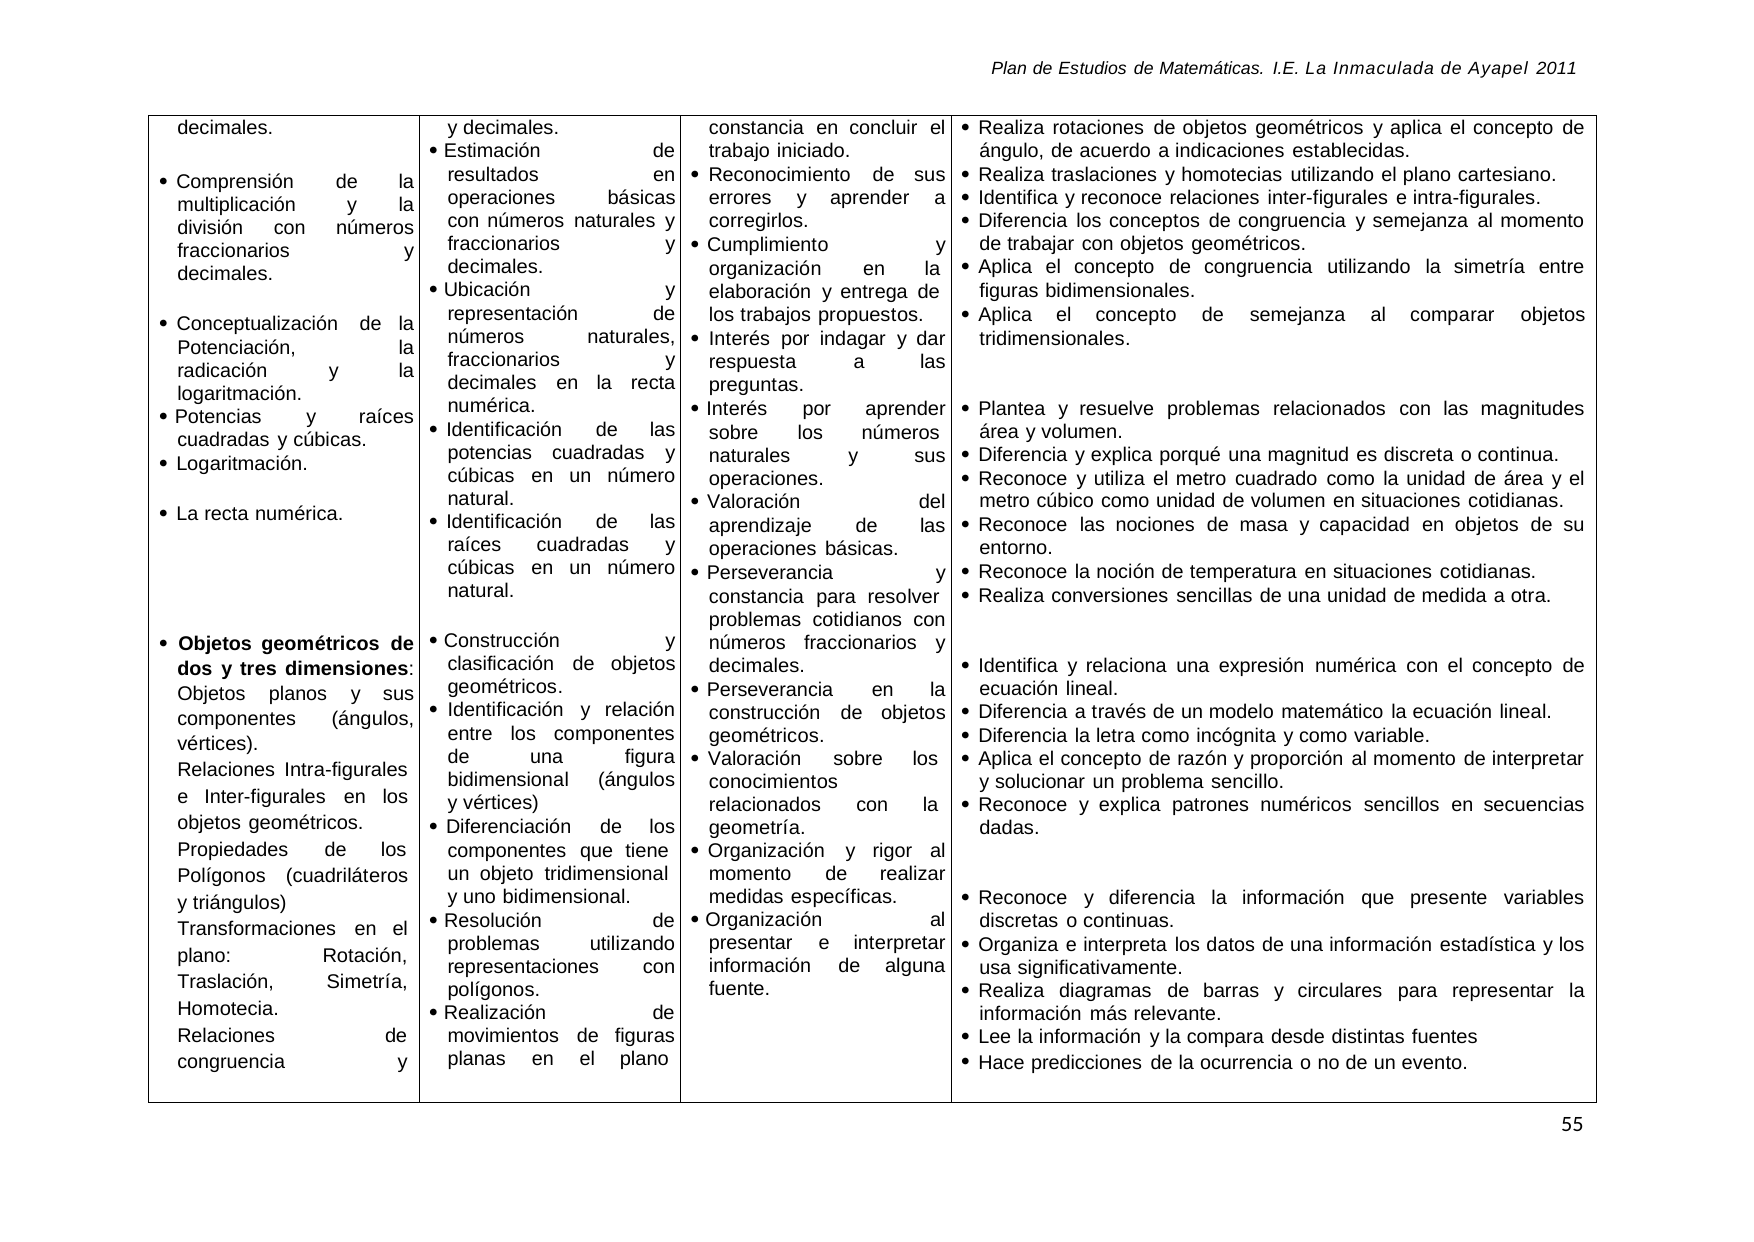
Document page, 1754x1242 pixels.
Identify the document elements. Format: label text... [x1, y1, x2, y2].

table_header decimales.  Comprensión de la multiplicación y la división con números fraccionarios y decimales.  Conceptualización de la Potenciación, la radicación y la logaritmación.  Potencias y raíces cuadradas y cúbicas.  Logaritmación.  La recta numérica.  Objetos geométricos de dos y tres dimensiones: Objetos planos y sus componentes (ángulos, vértices). Relaciones Intra-figurales e Inter-figurales en los objetos geométricos. Propiedades de los Polígonos (cuadriláteros y triángulos) Transformaciones en el plano: Rotación, Traslación, Simetría, Homotecia. Relaciones de congruencia y [149, 116, 419, 1102]
table_header  Realiza rotaciones de objetos geométricos y aplica el concepto de ángulo, de acuerdo a indicaciones establecidas.  Realiza traslaciones y homotecias utilizando el plano cartesiano.  Identifica y reconoce relaciones inter-figurales e intra-figurales.  Diferencia los conceptos de congruencia y semejanza al momento de trabajar con objetos geométricos.  Aplica el concepto de congruencia utilizando la simetría entre figuras bidimensionales.  Aplica el concepto de semejanza al comparar objetos tridimensionales.  Plantea y resuelve problemas relacionados con las magnitudes área y volumen.  Diferencia y explica porqué una magnitud es discreta o continua.  Reconoce y utiliza el metro cuadrado como la unidad de área y el metro cúbico como unidad de volumen en situaciones cotidianas.  Reconoce las nociones de masa y capacidad en objetos de su entorno.  Reconoce la noción de temperatura en situaciones cotidianas.  Realiza conversiones sencillas de una unidad de medida a otra.  Identifica y relaciona una expresión numérica con el concepto de ecuación lineal.  Diferencia a través de un modelo matemático la ecuación lineal.  Diferencia la letra como incógnita y como variable.  Aplica el concepto de razón y proporción al momento de interpretar y solucionar un problema sencillo.  Reconoce y explica patrones numéricos sencillos en secuencias dadas.  Reconoce y diferencia la información que presente variables discretas o continuas.  Organiza e interpreta los datos de una información estadística y los usa significativamente.  Realiza diagramas de barras y circulares para representar la información más relevante.  Lee la información y la compara desde distintas fuentes  Hace predicciones de la ocurrencia o no de un evento. [952, 116, 1596, 1102]
table_header constancia en concluir el trabajo iniciado.  Reconocimiento de sus errores y aprender a corregirlos.  Cumplimiento y organización en la elaboración y entrega de los trabajos propuestos.  Interés por indagar y dar respuesta a las preguntas.  Interés por aprender sobre los números naturales y sus operaciones.  Valoración del aprendizaje de las operaciones básicas.  Perseverancia y constancia para resolver problemas cotidianos con números fraccionarios y decimales.  Perseverancia en la construcción de objetos geométricos.  Valoración sobre los conocimientos relacionados con la geometría.  Organización y rigor al momento de realizar medidas específicas.  Organización al presentar e interpretar información de alguna fuente. [681, 116, 951, 1102]
table_header y decimales.  Estimación de resultados en operaciones básicas con números naturales y fraccionarios y decimales.  Ubicación y representación de números naturales, fraccionarios y decimales en la recta numérica.  Identificación de las potencias cuadradas y cúbicas en un número natural.  Identificación de las raíces cuadradas y cúbicas en un número natural.  Construcción y clasificación de objetos geométricos.  Identificación y relación entre los componentes de una figura bidimensional (ángulos y vértices)  Diferenciación de los componentes que tiene un objeto tridimensional y uno bidimensional.  Resolución de problemas utilizando representaciones con polígonos.  Realización de movimientos de figuras planas en el plano [420, 116, 680, 1102]
